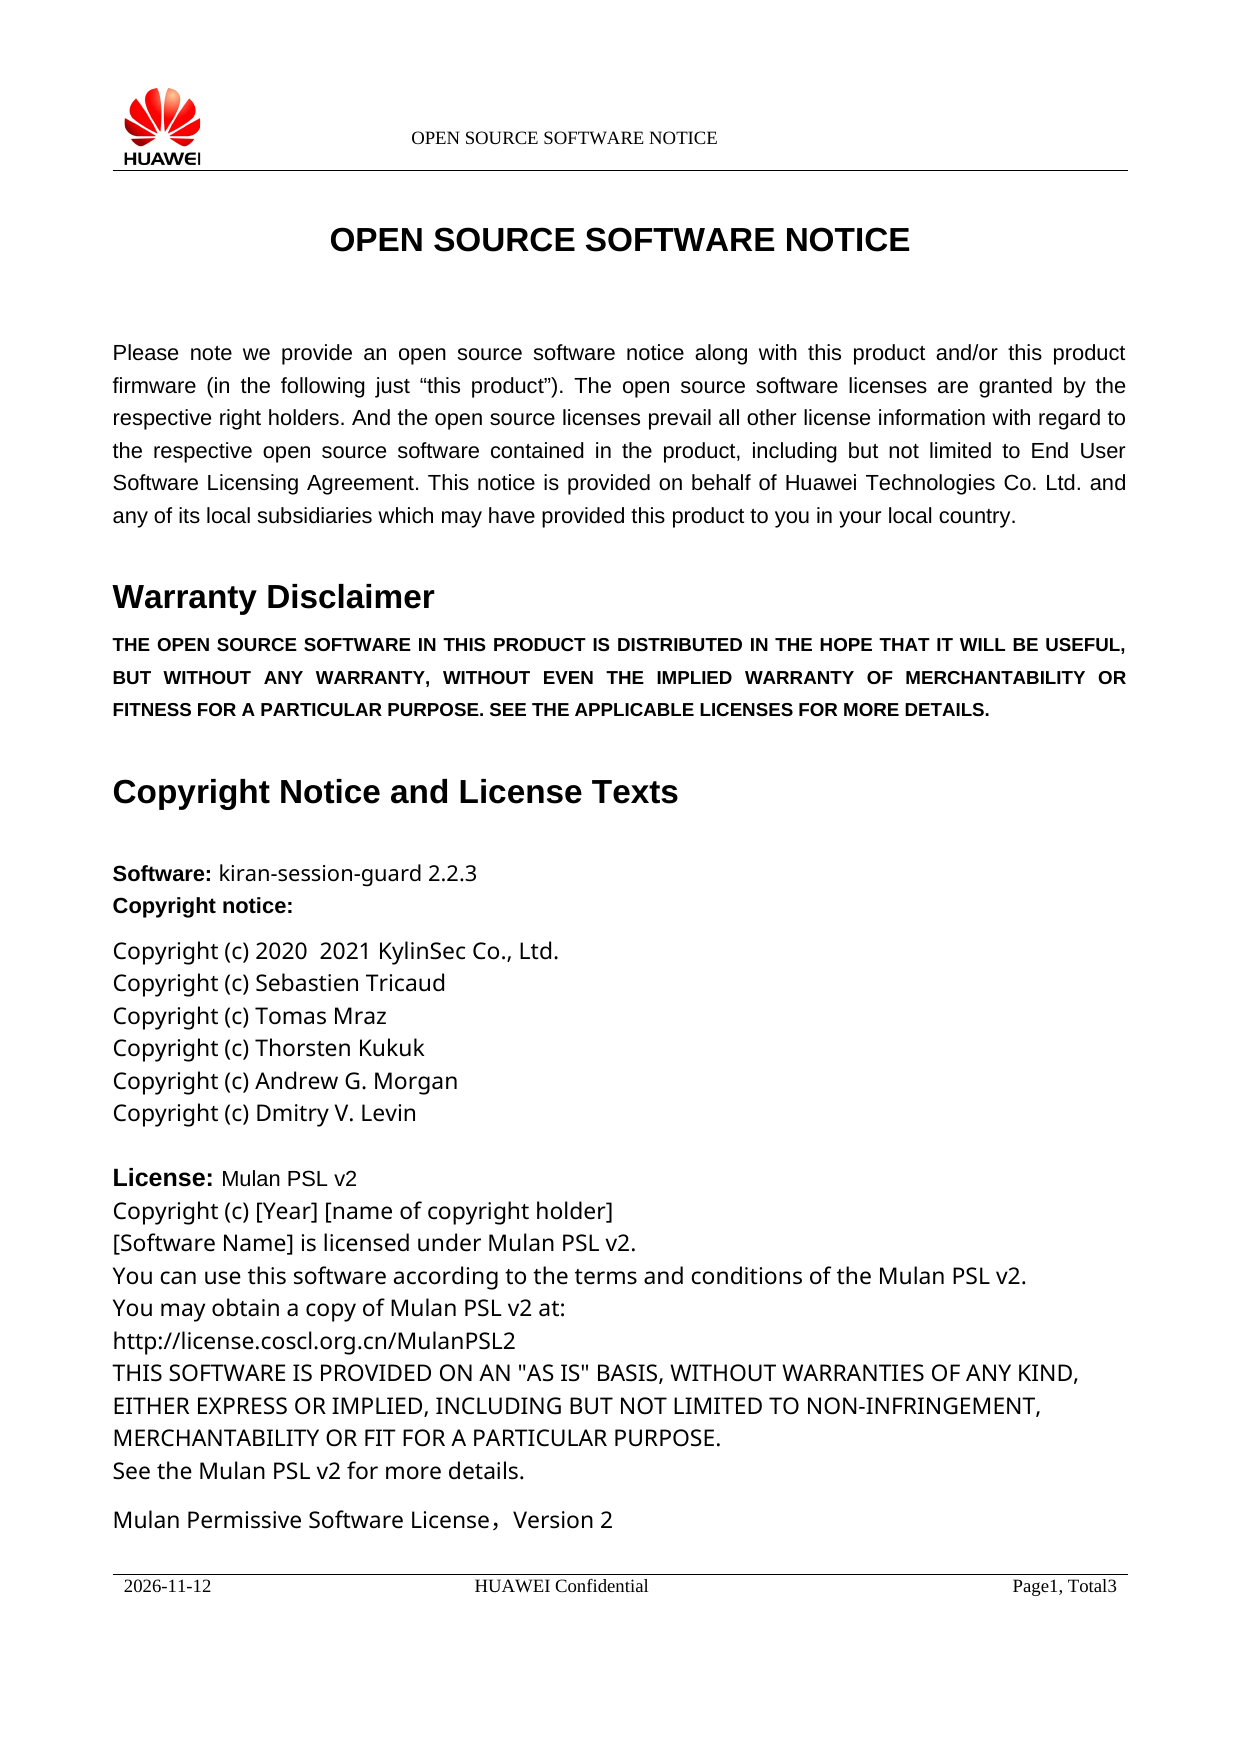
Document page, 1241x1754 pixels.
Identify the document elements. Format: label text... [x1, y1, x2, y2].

text Warranty Disclaimer [112, 564, 1128, 629]
text EITHER EXPRESS OR IMPLIED, INCLUDING BUT NOT LIMITED TO NON-INFRINGEMENT, [112, 1389, 1128, 1421]
text Copyright (c) [Year] [name of copyright holder] [112, 1194, 1128, 1226]
text THIS SOFTWARE IS PROVIDED ON AN "AS IS" BASIS, WITHOUT WARRANTIES OF ANY KIND, [112, 1356, 1128, 1389]
text Copyright notice: [112, 889, 1128, 921]
text See the Mulan PSL v2 for more details. [112, 1454, 1128, 1486]
picture [124, 88, 201, 165]
text Copyright Notice and License Texts [112, 759, 1128, 824]
text The open source software in this product is distributed in the hope that it will be useful, but WITHOUT ANY WARRANTY, without even the implied warranty of MERCHANTABILITY or FITNESS FOR A PARTICULAR PURPOSE. See the applicable licenses for more details. [112, 629, 1128, 726]
text MERCHANTABILITY OR FIT FOR A PARTICULAR PURPOSE. [112, 1421, 1128, 1454]
text Copyright (c) 2020 2021 KylinSec Co., Ltd. Copyright (c) Sebastien Tricaud Copyright (c) Tomas Mraz Copyright (c) Thorsten Kukuk Copyright (c) Andrew G. Morgan Copyright (c) Dmitry V. Levin [112, 934, 1128, 1161]
title Software: kiran-session-guard 2.2.3 [112, 856, 1128, 889]
text OPEN SOURCE SOFTWARE NOTICE [112, 206, 1128, 271]
text Please note we provide an open source software notice along with this product and/or this product firmware (in the following just “this product”). The open source software licenses are granted by the respective right holders. And the open source licenses prevail all other license information with regard to the respective open source software contained in the product, including but not limited to End User Software Licensing Agreement. This notice is provided on behalf of Huawei Technologies Co. Ltd. and any of its local subsidiaries which may have provided this product to you in your local country. [112, 336, 1128, 531]
text http://license.coscl.org.cn/MulanPSL2 [112, 1324, 1128, 1356]
text You can use this software according to the terms and conditions of the Mulan PSL v2. [112, 1259, 1128, 1291]
text [Software Name] is licensed under Mulan PSL v2. [112, 1226, 1128, 1259]
text Mulan Permissive Software License，Version 2 [112, 1486, 1128, 1551]
text You may obtain a copy of Mulan PSL v2 at: [112, 1291, 1128, 1324]
text License: Mulan PSL v2 [112, 1161, 1128, 1194]
